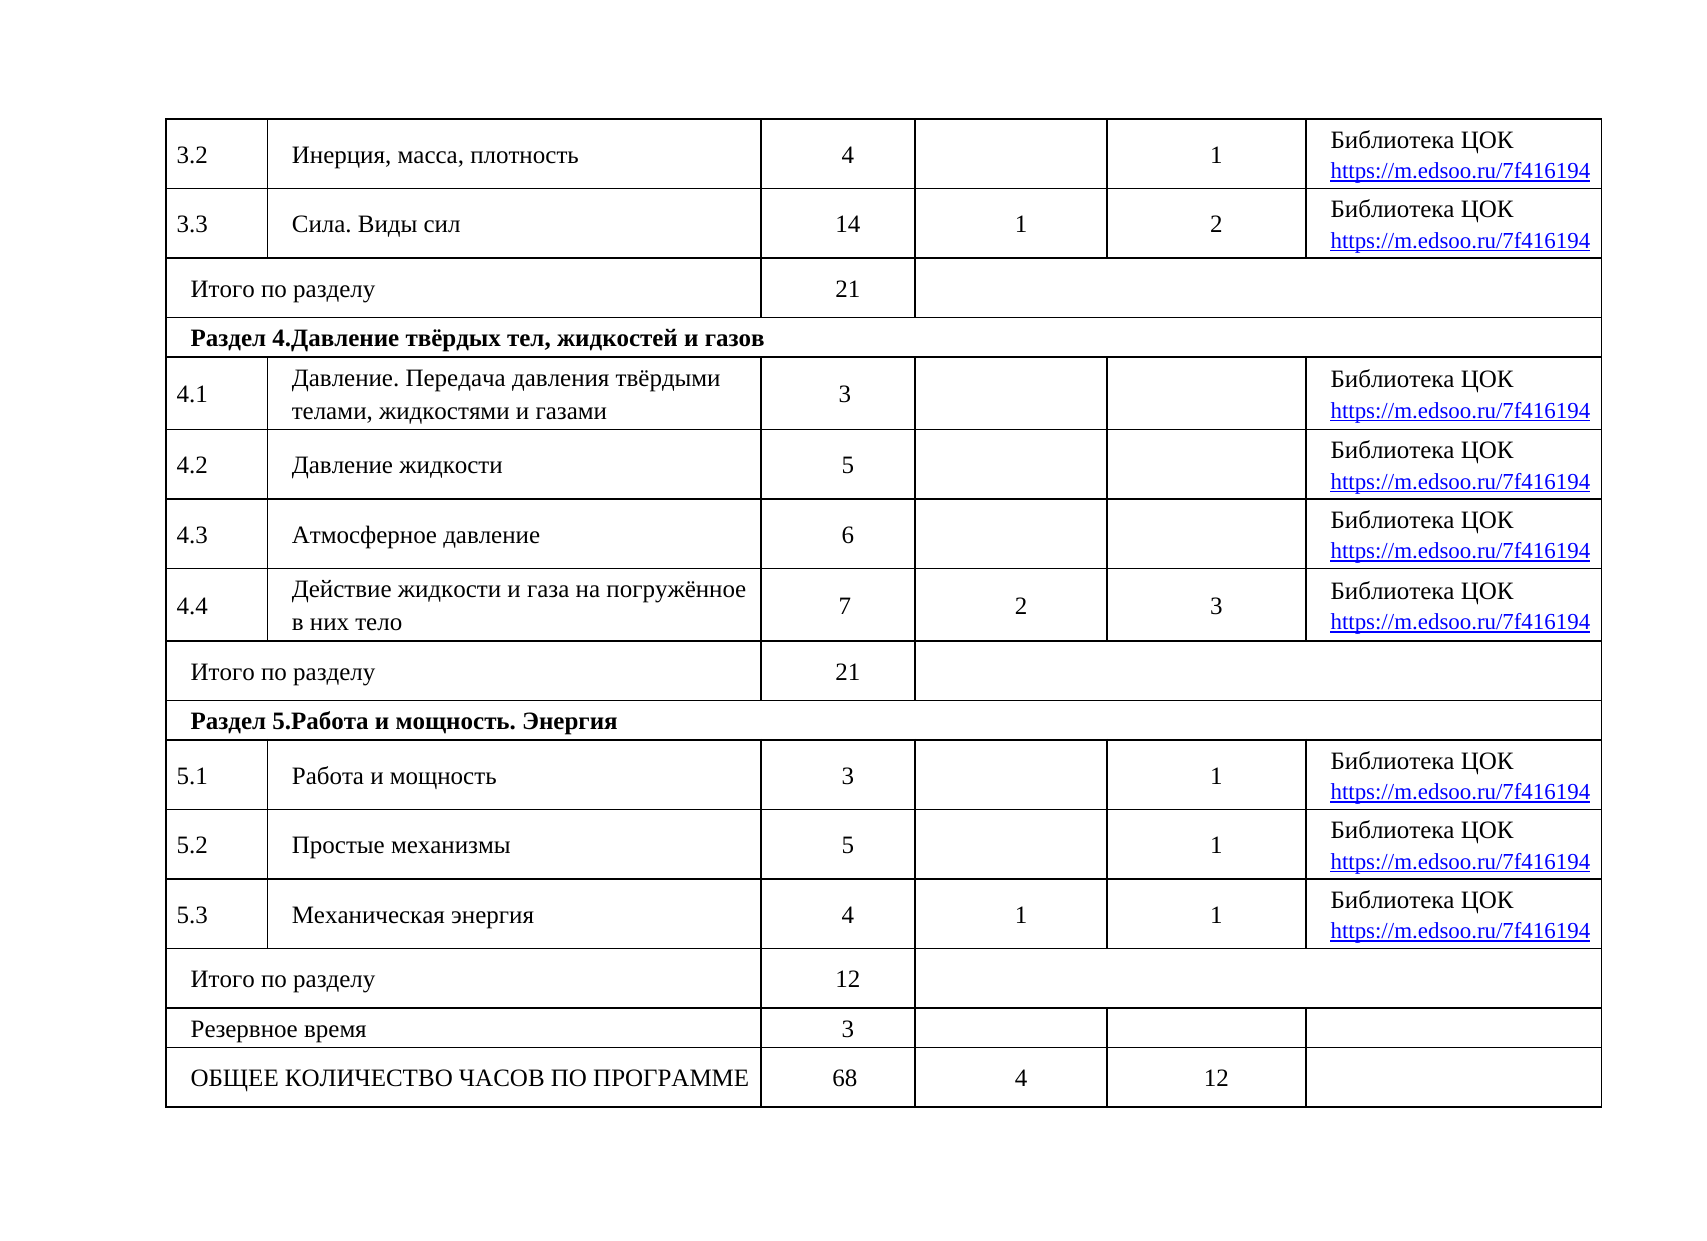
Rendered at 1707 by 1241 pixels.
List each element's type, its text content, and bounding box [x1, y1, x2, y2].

table_cell Простые механизмы [268, 810, 760, 878]
table_cell 5 [762, 430, 914, 498]
table_cell Резервное время [167, 1009, 760, 1047]
table_cell 3.3 [167, 189, 267, 257]
table_cell Библиотека ЦОК https://m.edsoo.ru/7f416194 [1307, 880, 1601, 948]
table_cell 4 [762, 880, 914, 948]
table_cell Давление. Передача давления твёрдыми телами, жидкостями и газами [268, 358, 760, 428]
table_cell Библиотека ЦОК https://m.edsoo.ru/7f416194 [1307, 569, 1601, 640]
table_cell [1307, 189, 1601, 257]
table_cell Сила. Виды сил [268, 189, 760, 257]
table_cell Библиотека ЦОК https://m.edsoo.ru/7f416194 [1307, 500, 1601, 568]
table_cell 5.2 [167, 810, 267, 878]
table_cell 4 [916, 1048, 1106, 1106]
table_cell 21 [762, 642, 914, 699]
table_cell 4.4 [167, 569, 267, 640]
table_cell 6 [762, 500, 914, 568]
table_cell 3.2 [167, 120, 267, 188]
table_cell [1307, 120, 1601, 188]
table_cell 7 [762, 569, 914, 640]
table_cell [1307, 1009, 1601, 1047]
table_cell 5.1 [167, 741, 267, 808]
table_cell [916, 949, 1601, 1007]
table_cell 2 [1108, 189, 1305, 257]
table_cell 1 [1108, 120, 1305, 188]
table_cell 12 [1108, 1048, 1305, 1106]
table_cell Работа и мощность [268, 741, 760, 808]
table_cell [916, 430, 1106, 498]
table_cell 5.3 [167, 880, 267, 948]
table_cell 68 [762, 1048, 914, 1106]
table_cell Механическая энергия [268, 880, 760, 948]
table_cell ОБЩЕЕ КОЛИЧЕСТВО ЧАСОВ ПО ПРОГРАММЕ [167, 1048, 760, 1106]
table_cell [916, 500, 1106, 568]
table_cell [916, 642, 1601, 699]
table_cell Библиотека ЦОК https://m.edsoo.ru/7f416194 [1307, 741, 1601, 808]
table_cell 1 [1108, 741, 1305, 808]
table_cell Библиотека ЦОК https://m.edsoo.ru/7f416194 [1307, 358, 1601, 428]
table_cell 1 [916, 189, 1106, 257]
table_cell 3 [762, 1009, 914, 1047]
table_cell Библиотека ЦОК https://m.edsoo.ru/7f416194 [1307, 810, 1601, 878]
table_cell Итого по разделу [167, 259, 760, 317]
table_cell 21 [762, 259, 914, 317]
table_cell [916, 358, 1106, 428]
table_cell 3 [762, 358, 914, 428]
table_cell [916, 120, 1106, 188]
table_cell Действие жидкости и газа на погружённое в них тело [268, 569, 760, 640]
table_cell 5 [762, 810, 914, 878]
table_cell Итого по разделу [167, 949, 760, 1007]
table_cell 3 [1108, 569, 1305, 640]
table_cell [1108, 358, 1305, 428]
table_cell 12 [762, 949, 914, 1007]
table_cell 1 [1108, 810, 1305, 878]
table_cell 3 [762, 741, 914, 808]
table_cell 4.3 [167, 500, 267, 568]
table_cell 4.2 [167, 430, 267, 498]
table_cell Раздел 5.Работа и мощность. Энергия [167, 701, 1601, 739]
table_cell 1 [916, 880, 1106, 948]
table_cell Итого по разделу [167, 642, 760, 699]
table_cell [916, 810, 1106, 878]
table_cell Атмосферное давление [268, 500, 760, 568]
table_cell Библиотека ЦОК https://m.edsoo.ru/7f416194 [1307, 430, 1601, 498]
table_cell 4 [762, 120, 914, 188]
table_cell [916, 741, 1106, 808]
table_cell [916, 259, 1601, 317]
table_cell [916, 1009, 1106, 1047]
table_cell 2 [916, 569, 1106, 640]
table_cell 1 [1108, 880, 1305, 948]
table_cell [1108, 1009, 1305, 1047]
table_cell [1108, 430, 1305, 498]
table_cell [1108, 500, 1305, 568]
table_cell 4.1 [167, 358, 267, 428]
table_cell 14 [762, 189, 914, 257]
table_cell Давление жидкости [268, 430, 760, 498]
table_cell Раздел 4.Давление твёрдых тел, жидкостей и газов [167, 318, 1601, 356]
table_cell [1307, 1048, 1601, 1106]
table_cell Инерция, масса, плотность [268, 120, 760, 188]
